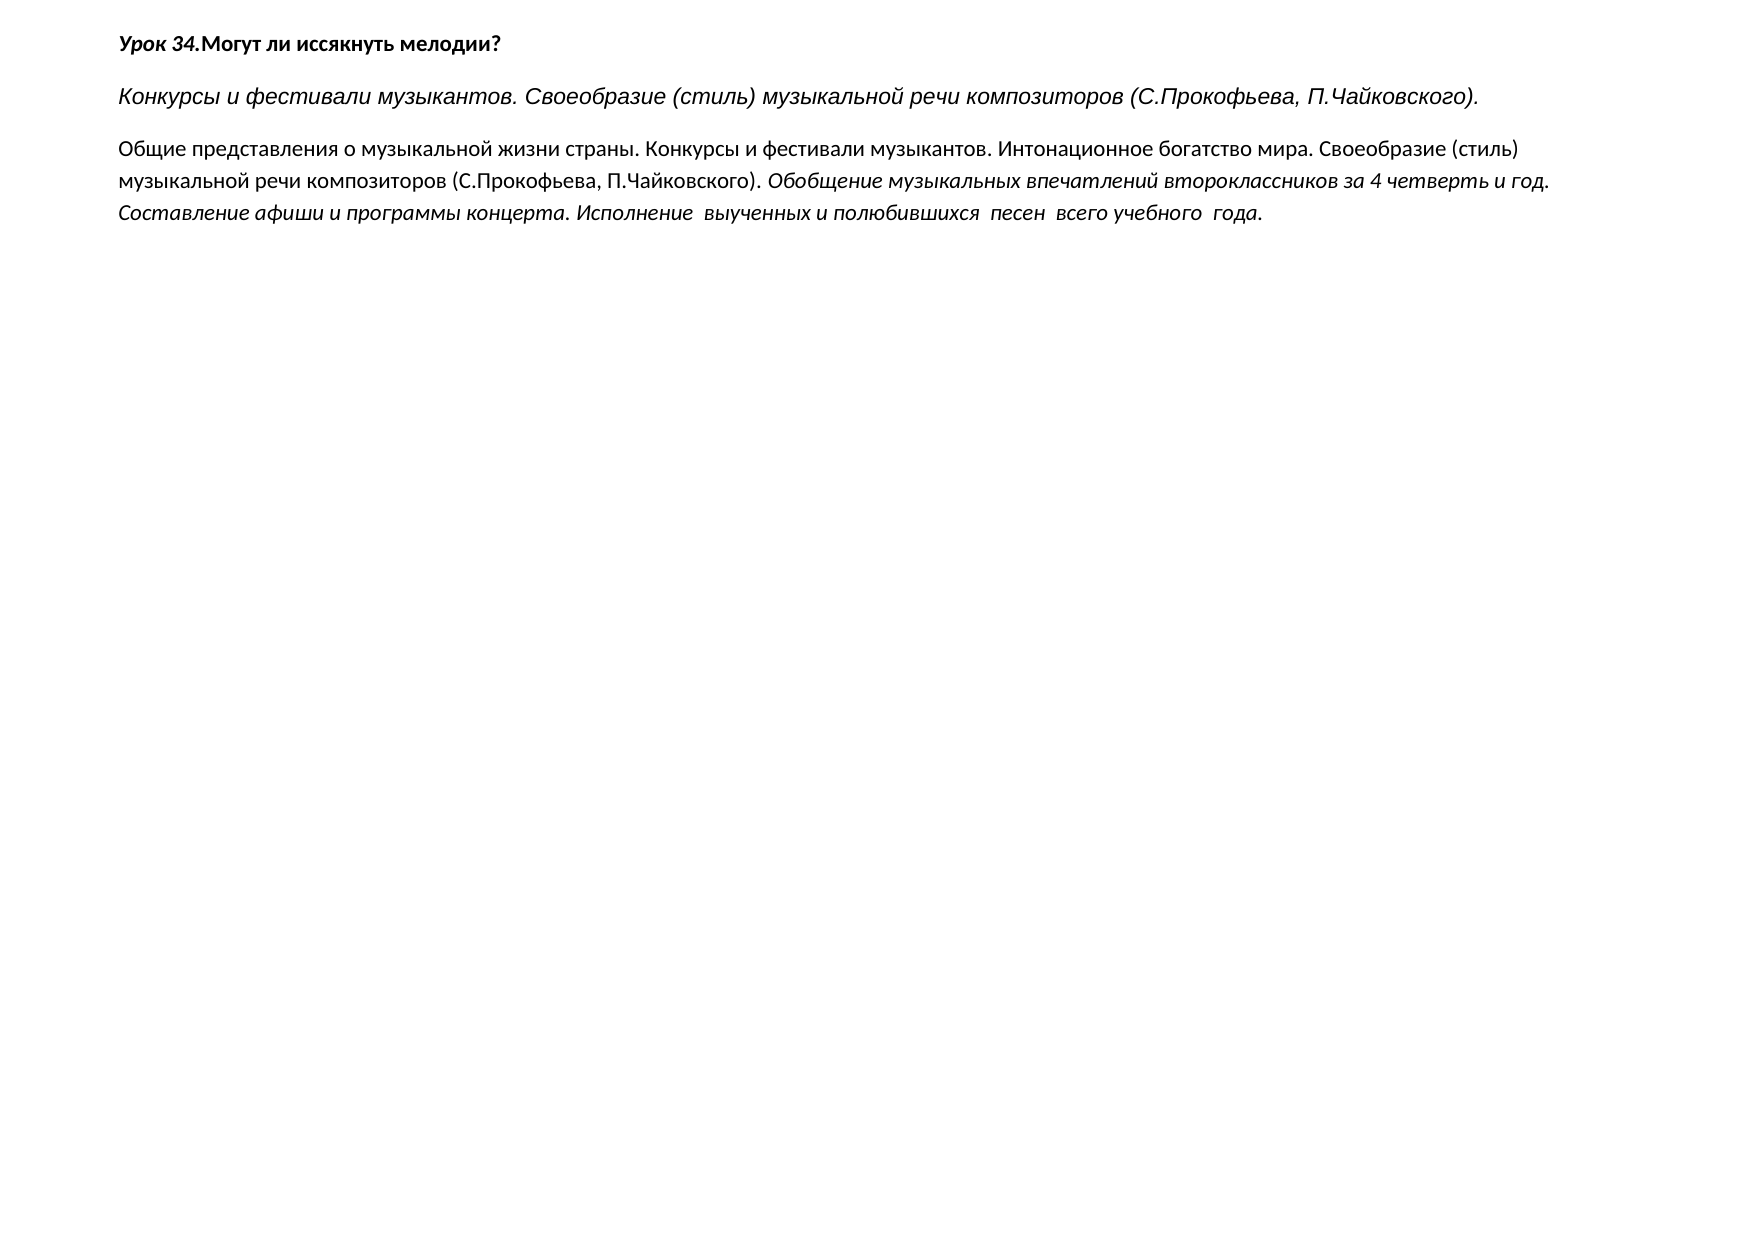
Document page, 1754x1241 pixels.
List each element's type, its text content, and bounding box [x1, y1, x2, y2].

text Общие представления о музыкальной жизни страны. Конкурсы и фестивали музыкантов. Интонационное богатство мира. Своеобразие (стиль) музыкальной речи композиторов (С.Прокофьева, П.Чайковского). Обобщение музыкальных впечатлений второклассников за 4 четверть и год. Составление афиши и программы концерта. Исполнение выученных и полюбившихся песен всего учебного года. [118, 134, 1636, 226]
text Конкурсы и фестивали музыкантов. Своеобразие (стиль) музыкальной речи композиторов (С.Прокофьева, П.Чайковского). [118, 83, 1636, 109]
text Урок 34.Могут ли иссякнуть мелодии? [118, 29, 1636, 58]
